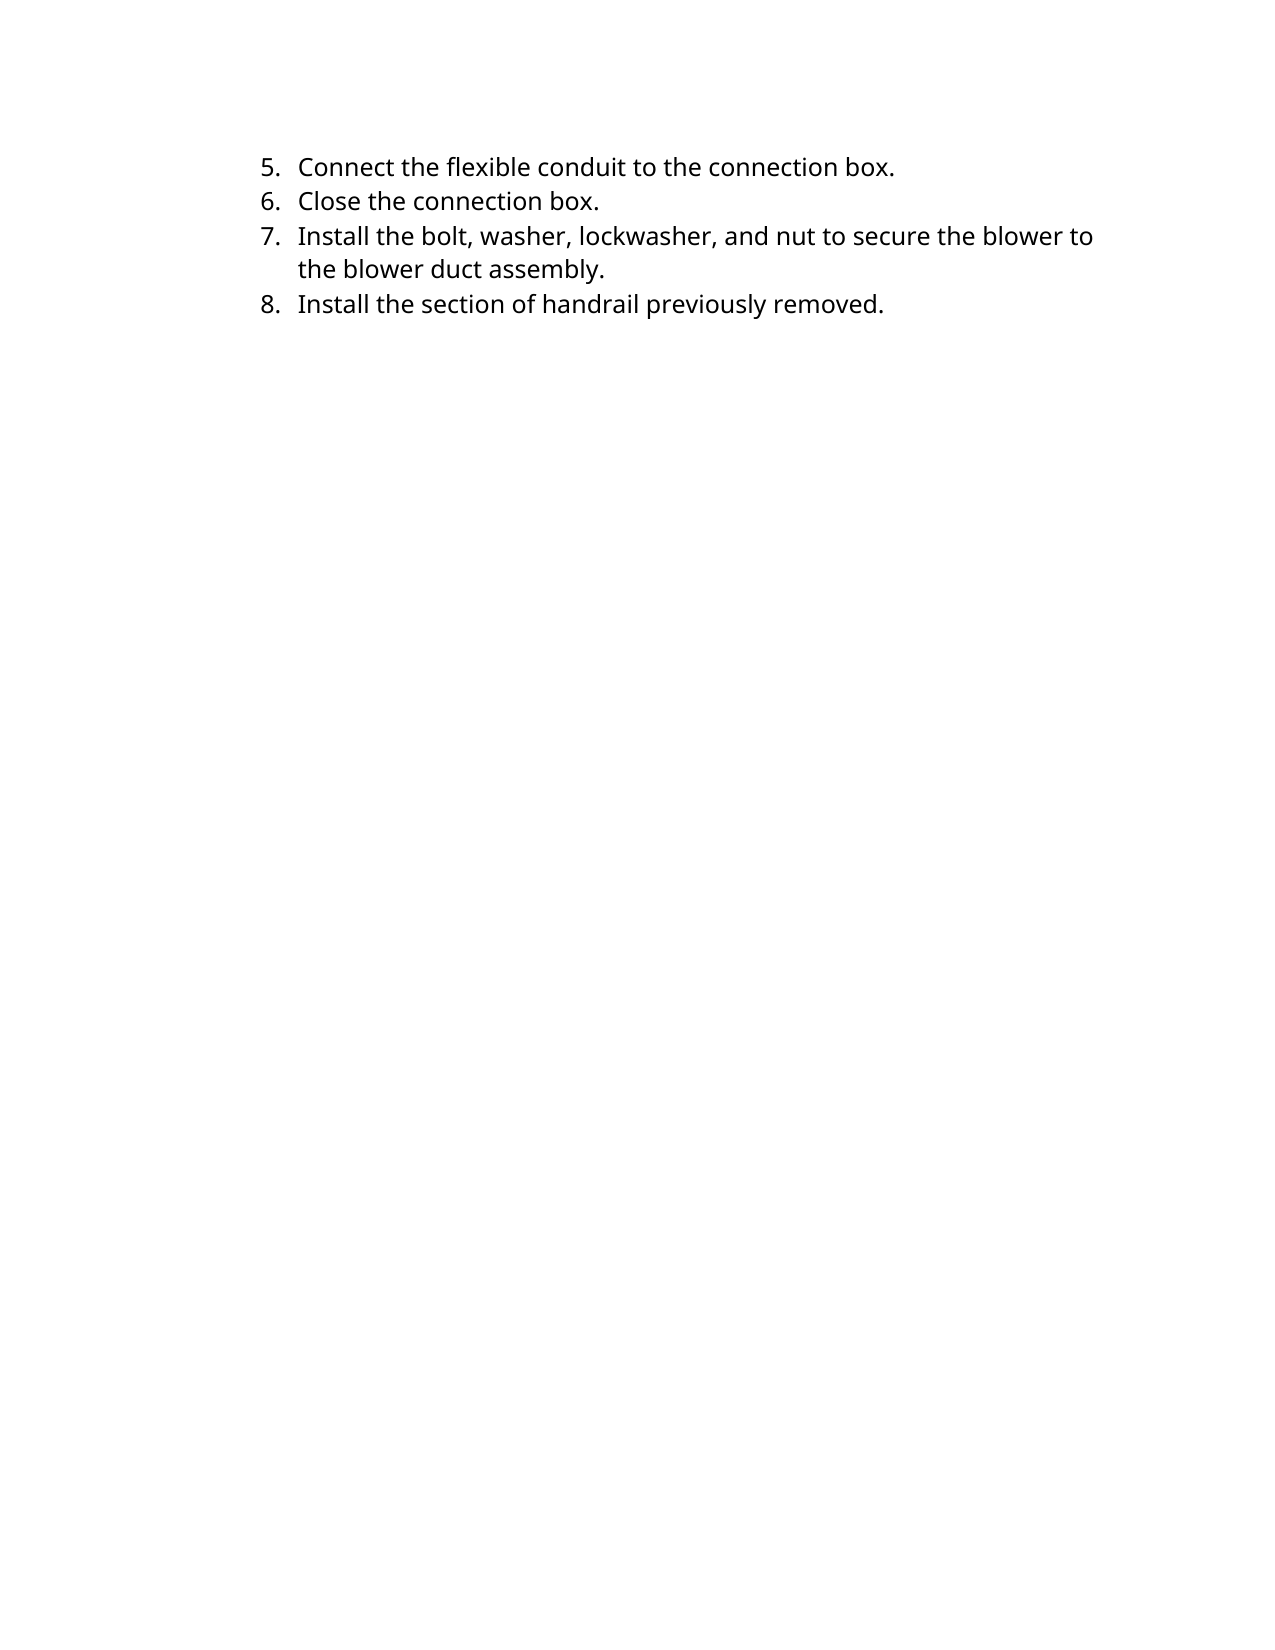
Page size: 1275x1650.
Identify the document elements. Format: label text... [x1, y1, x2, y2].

list Close the connection box. [260, 184, 1125, 218]
list Install the section of handrail previously removed. [260, 286, 1125, 320]
list Install the bolt, washer, lockwasher, and nut to secure the blower to the blower duct assembly. [260, 218, 1125, 286]
list Connect the flexible conduit to the connection box. [260, 150, 1125, 184]
